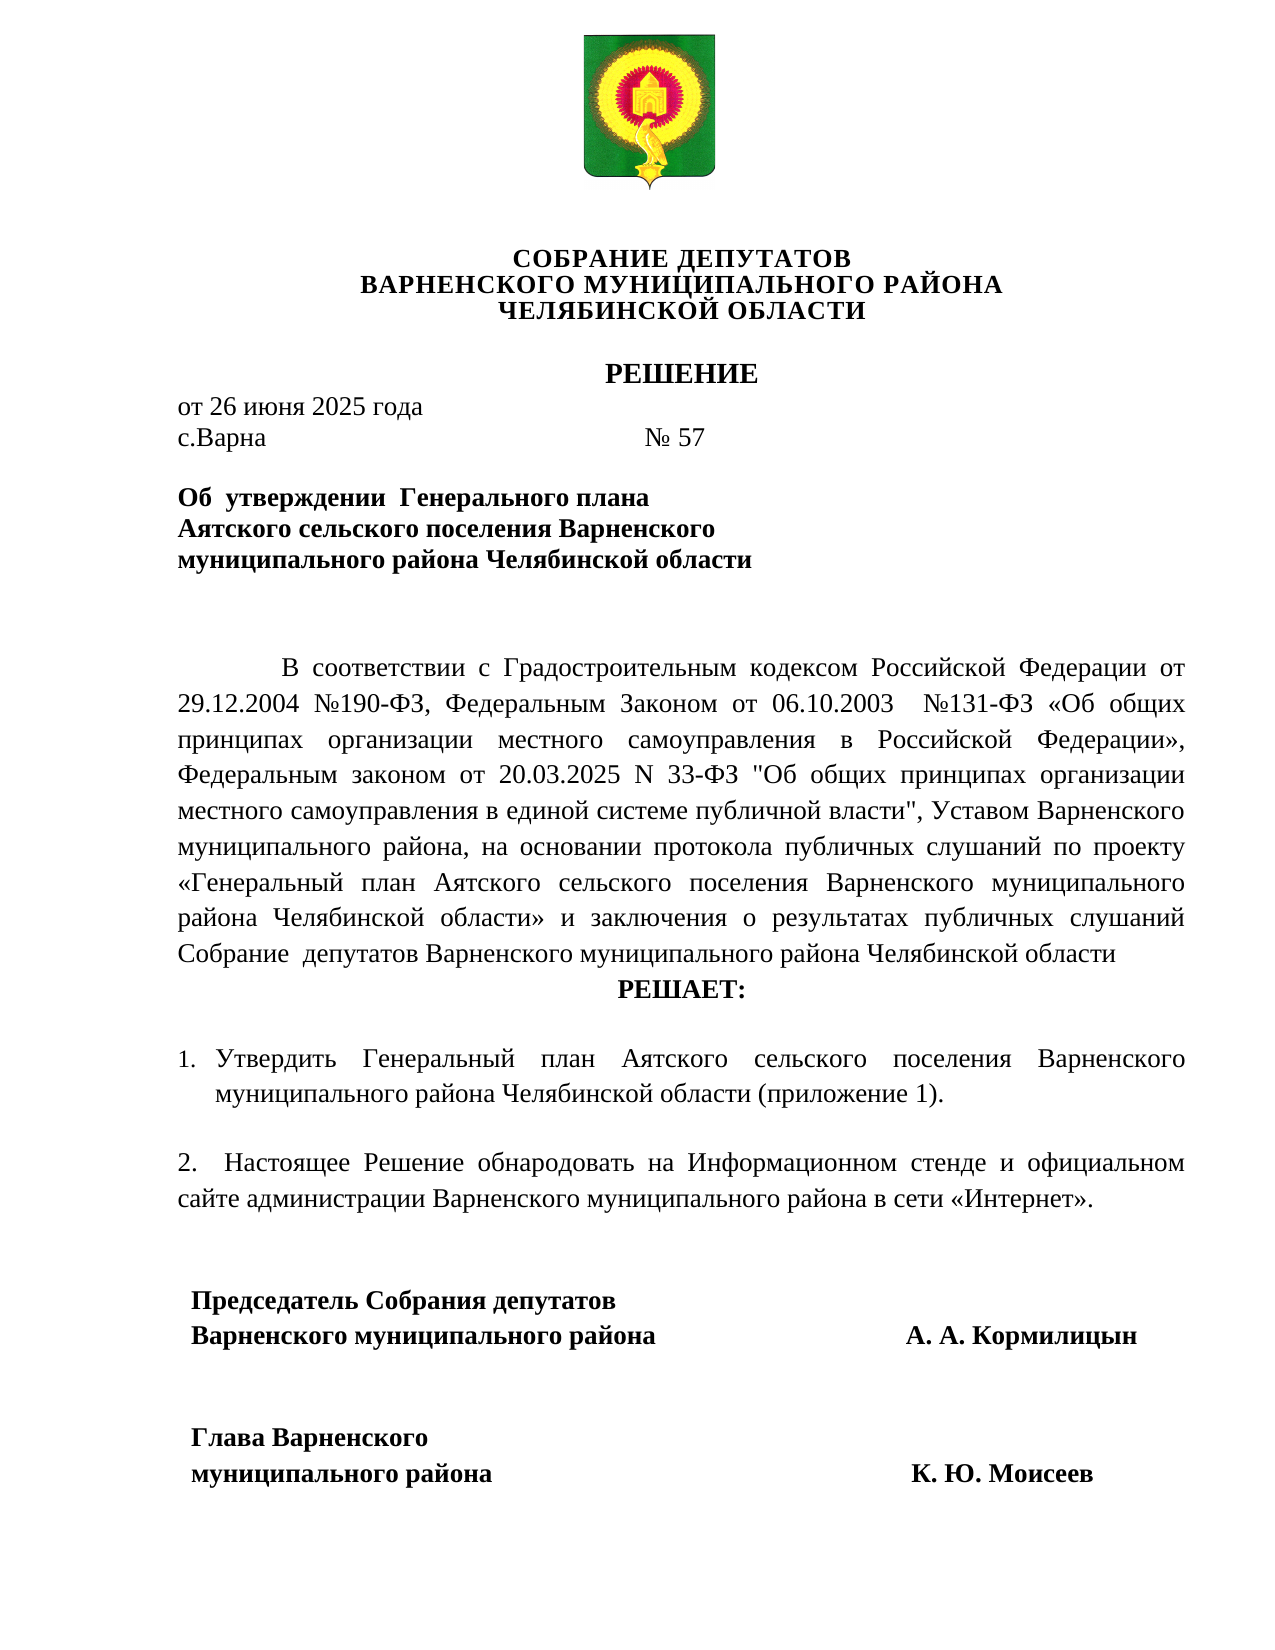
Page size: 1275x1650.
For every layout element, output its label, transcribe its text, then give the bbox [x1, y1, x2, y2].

text РЕШАЕТ: [177, 973, 1186, 1004]
text СОБРАНИЕ ДЕПУТАТОВ ВАРНЕНСКОГО МУНИЦИПАЛЬНОГО РАЙОНА ЧЕЛЯБИНСКОЙ ОБЛАСТИ [177, 247, 1186, 325]
picture [583, 33, 716, 190]
text муниципального района К. Ю. Моисеев [177, 1457, 1186, 1488]
list Утвердить Генеральный план Аятского сельского поселения Варненского муниципального района Челябинской области (приложение 1). [177, 1072, 1186, 1109]
text муниципального района Челябинской области [162, 543, 1186, 574]
text Глава Варненского [177, 1421, 1186, 1452]
text от 26 июня 2025 года [177, 390, 1186, 421]
text Аятского сельского поселения Варненского [162, 512, 1186, 543]
text 2. Настоящее Решение обнародовать на Информационном стенде и официальном сайте администрации Варненского муниципального района в сети «Интернет». [177, 1177, 1186, 1213]
text с.Варна № 57 [177, 421, 1186, 452]
text Варненского муниципального района А. А. Кормилицын [177, 1319, 1186, 1351]
text В соответствии с Градостроительным кодексом Российской Федерации от 29.12.2004 №190-ФЗ, Федеральным Законом от 06.10.2003 №131-ФЗ «Об общих принципах организации местного самоуправления в Российской Федерации», Федеральным законом от 20.03.2025 N 33-ФЗ "Об общих принципах организации местного самоуправления в единой системе публичной власти", Уставом Варненского муниципального района, на основании протокола публичных слушаний по проекту «Генеральный план Аятского сельского поселения Варненского муниципального района Челябинской области» и заключения о результатах публичных слушаний Собрание депутатов Варненского муниципального района Челябинской области [177, 651, 1186, 968]
text РЕШЕНИЕ [177, 356, 1186, 390]
text Председатель Собрания депутатов [177, 1284, 1186, 1315]
text Об утверждении Генерального плана [162, 481, 1186, 512]
